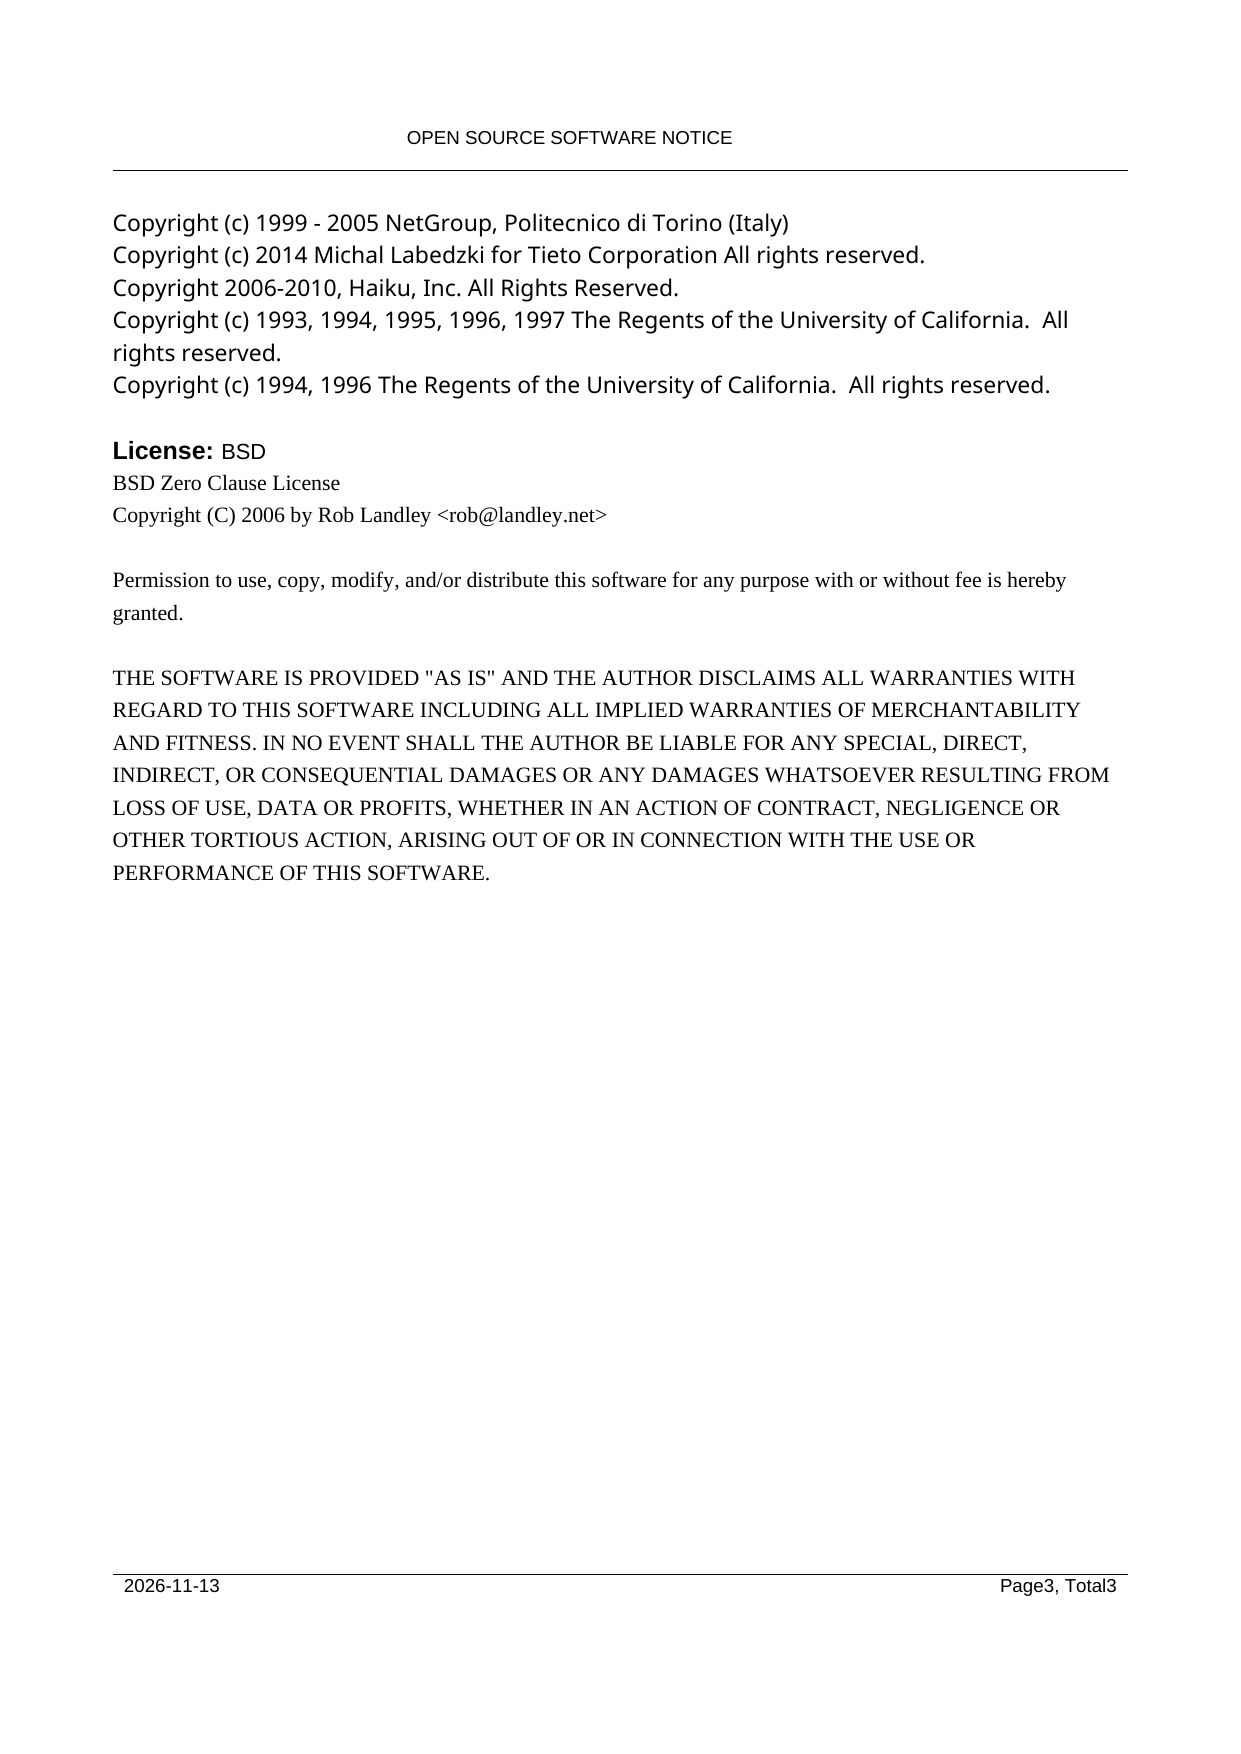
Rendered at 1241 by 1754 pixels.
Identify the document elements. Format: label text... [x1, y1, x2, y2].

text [112, 206, 1128, 434]
text License: BSD [112, 434, 1128, 466]
text BSD Zero Clause License Copyright (C) 2006 by Rob Landley <rob@landley.net> Permission to use, copy, modify, and/or distribute this software for any purpose with or without fee is hereby granted. THE SOFTWARE IS PROVIDED "AS IS" AND THE AUTHOR DISCLAIMS ALL WARRANTIES WITH REGARD TO THIS SOFTWARE INCLUDING ALL IMPLIED WARRANTIES OF MERCHANTABILITY AND FITNESS. IN NO EVENT SHALL THE AUTHOR BE LIABLE FOR ANY SPECIAL, DIRECT, INDIRECT, OR CONSEQUENTIAL DAMAGES OR ANY DAMAGES WHATSOEVER RESULTING FROM LOSS OF USE, DATA OR PROFITS, WHETHER IN AN ACTION OF CONTRACT, NEGLIGENCE OR OTHER TORTIOUS ACTION, ARISING OUT OF OR IN CONNECTION WITH THE USE OR PERFORMANCE OF THIS SOFTWARE. [112, 466, 1128, 921]
